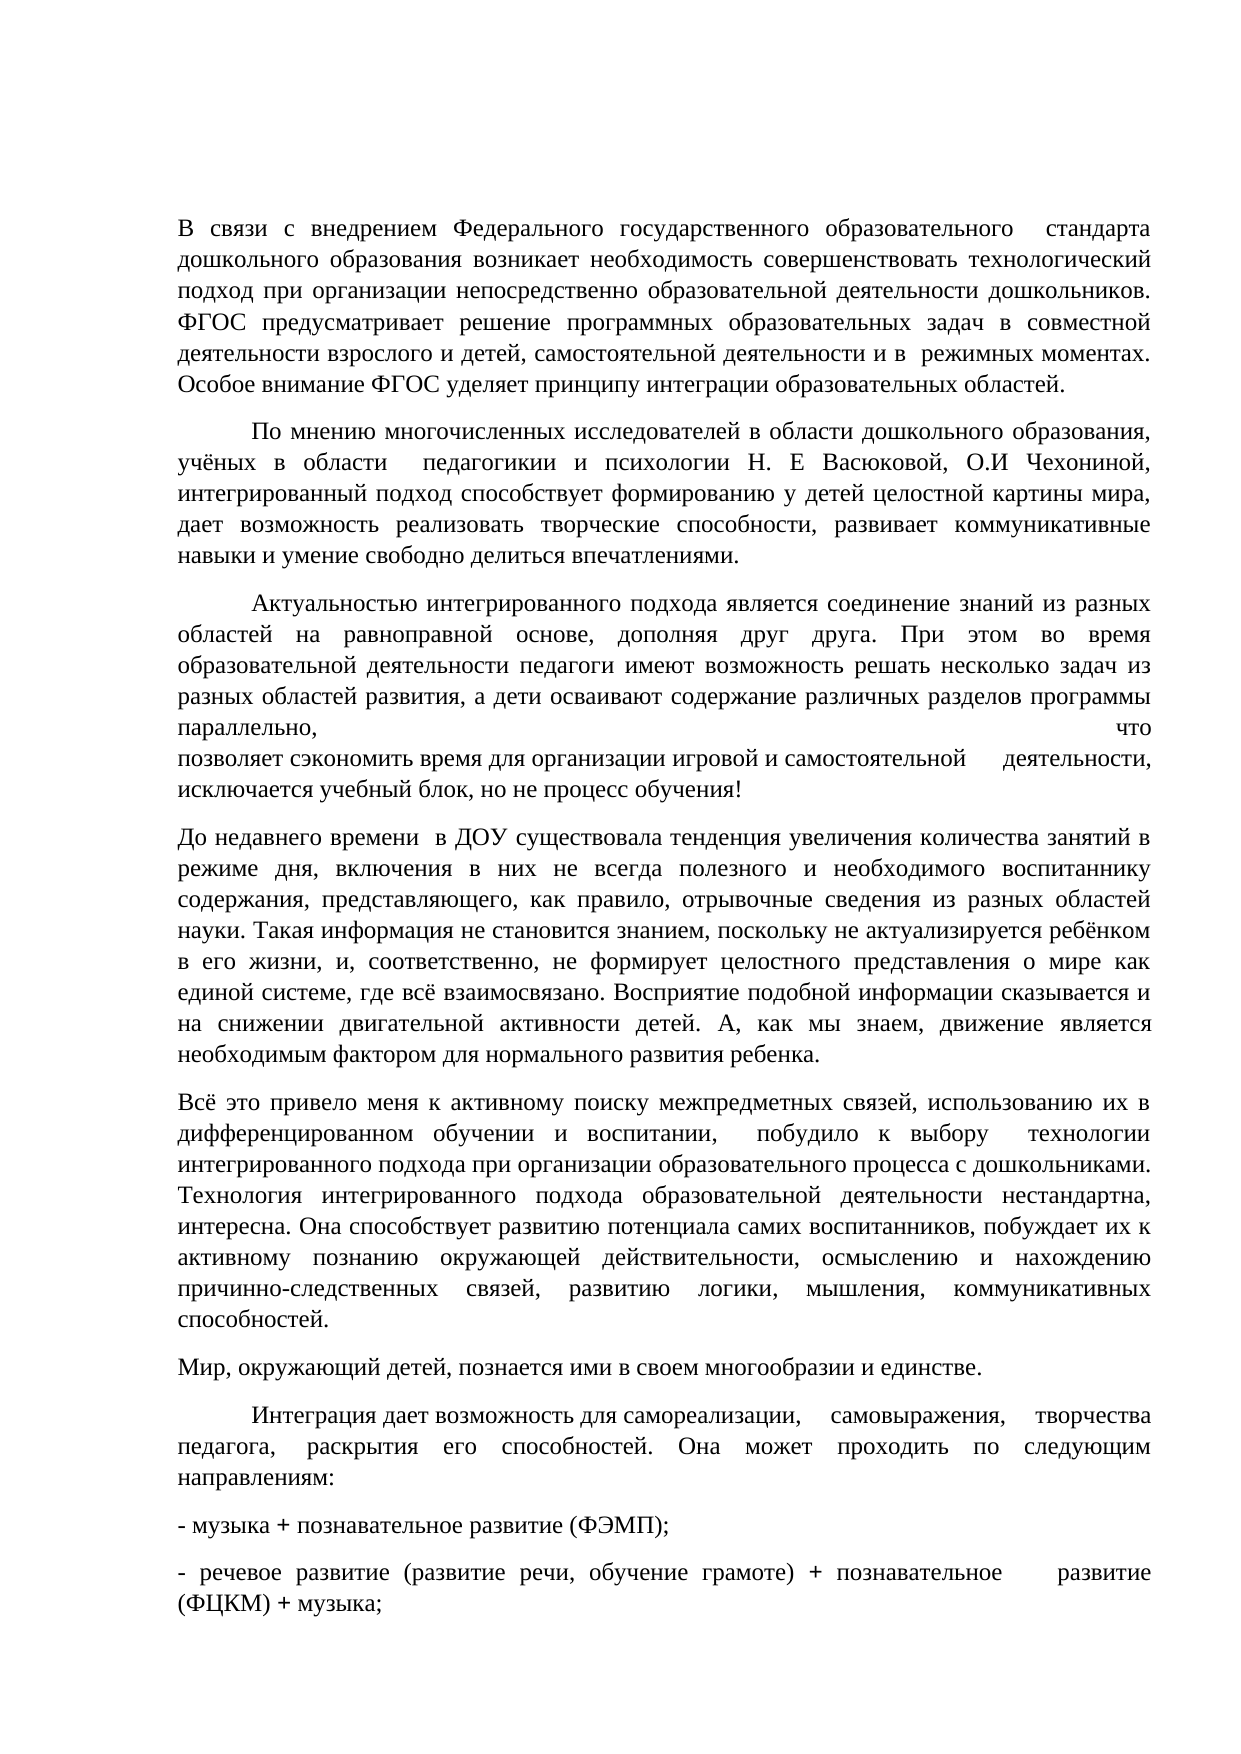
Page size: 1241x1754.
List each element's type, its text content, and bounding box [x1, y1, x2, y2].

text В связи с внедрением Федерального государственного образовательного стандарта дошкольного образования возникает необходимость совершенствовать технологический подход при организации непосредственно образовательной деятельности дошкольников. ФГОС предусматривает решение программных образовательных задач в совместной деятельности взрослого и детей, самостоятельной деятельности и в режимных моментах. Особое внимание ФГОС уделяет принципу интеграции образовательных областей. [177, 213, 1152, 397]
text - музыка + познавательное развитие (ФЭМП); [177, 1510, 1152, 1538]
text Всё это привело меня к активному поиску межпредметных связей, использованию их в дифференцированном обучении и воспитании, побудило к выбору технологии интегрированного подхода при организации образовательного процесса с дошкольниками. Технология интегрированного подхода образовательной деятельности нестандартна, интересна. Она способствует развитию потенциала самих воспитанников, побуждает их к активному познанию окружающей действительности, осмыслению и нахождению причинно-следственных связей, развитию логики, мышления, коммуникативных способностей. [177, 1087, 1152, 1333]
text Мир, окружающий детей, познается ими в своем многообразии и единстве. [177, 1352, 1152, 1381]
text Интеграция дает возможность для самореализации, самовыражения, творчества педагога, раскрытия его способностей. Она может проходить по следующим направлениям: [177, 1400, 1152, 1491]
text - речевое развитие (развитие речи, обучение грамоте) + познавательное развитие (ФЦКМ) + музыка; [177, 1557, 1152, 1617]
text По мнению многочисленных исследователей в области дошкольного образования, учёных в области педагогикии и психологии Н. Е Васюковой, О.И Чехониной, интегрированный подход способствует формированию у детей целостной картины мира, дает возможность реализовать творческие способности, развивает коммуникативные навыки и умение свободно делиться впечатлениями. [177, 416, 1152, 569]
text До недавнего времени в ДОУ существовала тенденция увеличения количества занятий в режиме дня, включения в них не всегда полезного и необходимого воспитаннику содержания, представляющего, как правило, отрывочные сведения из разных областей науки. Такая информация не становится знанием, поскольку не актуализируется ребёнком в его жизни, и, соответственно, не формирует целостного представления о мире как единой системе, где всё взаимосвязано. Восприятие подобной информации сказывается и на снижении двигательной активности детей. А, как мы знаем, движение является необходимым фактором для нормального развития ребенка. [177, 822, 1152, 1068]
text Актуальностью интегрированного подхода является соединение знаний из разных областей на равноправной основе, дополняя друг друга. При этом во время образовательной деятельности педагоги имеют возможность решать несколько задач из разных областей развития, а дети осваивают содержание различных разделов программы параллельно, что позволяет сэкономить время для организации игровой и самостоятельной деятельности, исключается учебный блок, но не процесс обучения! [177, 588, 1152, 803]
